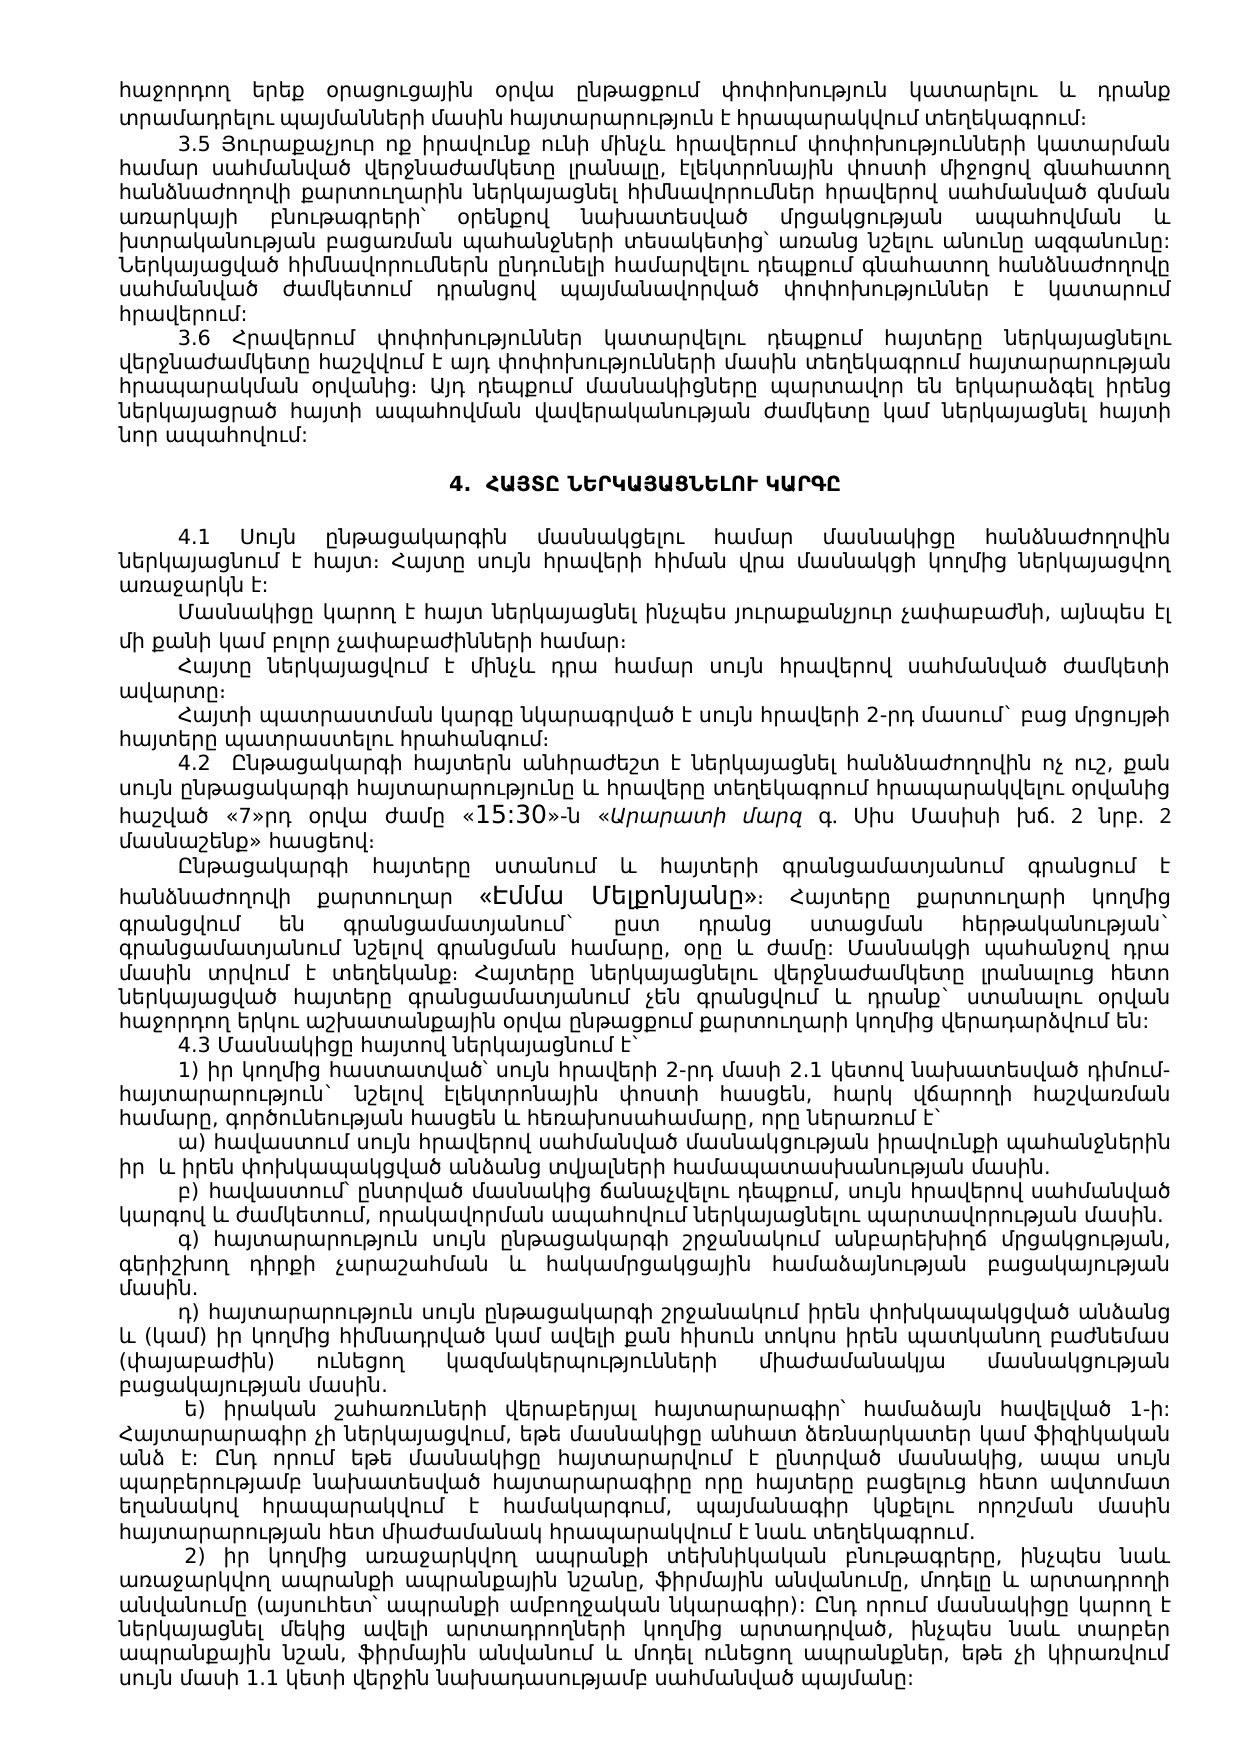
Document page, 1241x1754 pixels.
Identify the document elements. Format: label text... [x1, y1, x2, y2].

text Մասնակիցը կարող է հայտ ներկայացնել ինչպես յուրաքանչյուր չափաբաժնի, այնպես էլ մի քանի կամ բոլոր չափաբաժինների համար։ [118, 597, 1171, 654]
text 2) իր կողմից առաջարկվող ապրանքի տեխնիկական բնութագրերը, ինչպես նաև առաջարկվող ապրանքի ապրանքային նշանը, ֆիրմային անվանումը, մոդելը և արտադրողի անվանումը (այսուհետ՝ ապրանքի ամբողջական նկարագիր): Ընդ որում մասնակիցը կարող է ներկայացնել մեկից ավելի արտադրողների կողմից արտադրված, ինչպես նաև տարբեր ապրանքային նշան, ֆիրմային անվանում և մոդել ունեցող ապրանքներ, եթե չի կիրառվում սույն մասի 1.1 կետի վերջին նախադասությամբ սահմանված պայմանը: [118, 1544, 1171, 1690]
text ա) հավաստում սույն հրավերով սահմանված մասնակցության իրավունքի պահանջներին իր և իրեն փոխկապակցված անձանց տվյալների համապատասխանության մասին. [118, 1130, 1171, 1179]
text բ) հավաստում՝ ընտրված մասնակից ճանաչվելու դեպքում, սույն հրավերով սահմանված կարգով և ժամկետում, որակավորման ապահովում ներկայացնելու պարտավորության մասին. [118, 1179, 1171, 1227]
text 4. ՀԱՅՏԸ ՆԵՐԿԱՅԱՑՆԵԼՈՒ ԿԱՐԳԸ [118, 472, 1171, 496]
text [118, 75, 1171, 132]
text 4.1 Սույն ընթացակարգին մասնակցելու համար մասնակիցը հանձնաժողովին ներկայացնում է հայտ։ Հայտը սույն հրավերի հիման վրա մասնակցի կողմից ներկայացվող առաջարկն է: [118, 525, 1171, 597]
text 4.2 Ընթացակարգի հայտերն անհրաժեշտ է ներկայացնել հանձնաժողովին ոչ ուշ, քան սույն ընթացակարգի հայտարարությունը և հրավերը տեղեկագրում հրապարակվելու օրվանից հաշված «7»րդ օրվա ժամը «15:30»-ն «Արարատի մարզ գ. Սիս Մասիսի խճ. 2 նրբ. 2 մասնաշենք» հասցեով։ [118, 751, 1171, 854]
text 4.3 Մասնակիցը հայտով ներկայացնում է` [118, 1033, 1171, 1058]
text դ) հայտարարություն սույն ընթացակարգի շրջանակում իրեն փոխկապակցված անձանց և (կամ) իր կողմից հիմնադրված կամ ավելի քան հիսուն տոկոս իրեն պատկանող բաժնեմաս (փայաբաժին) ունեցող կազմակերպությունների միաժամանակյա մասնակցության բացակայության մասին. [118, 1300, 1171, 1397]
text Հայտի պատրաստման կարգը նկարագրված է սույն հրավերի 2-րդ մասում` բաց մրցույթի հայտերը պատրաստելու հրահանգում։ [118, 703, 1171, 751]
text գ) հայտարարություն սույն ընթացակարգի շրջանակում անբարեխիղճ մրցակցության, գերիշխող դիրքի չարաշահման և հակամրցակցային համաձայնության բացակայության մասին. [118, 1227, 1171, 1300]
text 3.6 Հրավերում փոփոխություններ կատարվելու դեպքում հայտերը ներկայացնելու վերջնաժամկետը հաշվվում է այդ փոփոխությունների մասին տեղեկագրում հայտարարության հրապարակման օրվանից։ Այդ դեպքում մասնակիցները պարտավոր են երկարաձգել իրենց ներկայացրած հայտի ապահովման վավերականության ժամկետը կամ ներկայացնել հայտի նոր ապահովում: [118, 326, 1171, 447]
text 1) իր կողմից հաստատված՝ սույն հրավերի 2-րդ մասի 2.1 կետով նախատեսված դիմում-հայտարարություն` նշելով էլեկտրոնային փոստի հասցեն, հարկ վճարողի հաշվառման համարը, գործունեության հասցեն և հեռախոսահամարը, որը ներառում է` [118, 1058, 1171, 1130]
text ե) իրական շահառուների վերաբերյալ հայտարարագիր՝ համաձայն հավելված 1-ի: Հայտարարագիր չի ներկայացվում, եթե մասնակիցը անհատ ձեռնարկատեր կամ ֆիզիկական անձ է: Ընդ որում եթե մասնակիցը հայտարարվում է ընտրված մասնակից, ապա սույն պարբերությամբ նախատեսված հայտարարագիրը որը հայտերը բացելուց հետո ավտոմատ եղանակով հրապարակվում է համակարգում, պայմանագիր կնքելու որոշման մասին հայտարարության հետ միաժամանակ հրապարակվում է նաև տեղեկագրում․ [118, 1397, 1171, 1544]
text Հայտը ներկայացվում է մինչև դրա համար սույն հրավերով սահմանված ժամկետի ավարտը։ [118, 654, 1171, 703]
text Ընթացակարգի հայտերը ստանում և հայտերի գրանցամատյանում գրանցում է հանձնաժողովի քարտուղար «Էմմա Մելքոնյանը»։ Հայտերը քարտուղարի կողմից գրանցվում են գրանցամատյանում` ըստ դրանց ստացման հերթականության` գրանցամատյանում նշելով գրանցման համարը, օրը և ժամը: Մասնակցի պահանջով դրա մասին տրվում է տեղեկանք։ Հայտերը ներկայացնելու վերջնաժամկետը լրանալուց հետո ներկայացված հայտերը գրանցամատյանում չեն գրանցվում և դրանք` ստանալու օրվան հաջորդող երկու աշխատանքային օրվա ընթացքում քարտուղարի կողմից վերադարձվում են: [118, 854, 1171, 1033]
text 3.5 Յուրաքաչյուր ոք իրավունք ունի մինչև հրավերում փոփոխությունների կատարման համար սահմանված վերջնաժամկետը լրանալը, էլեկտրոնային փոստի միջոցով գնահատող հանձնաժողովի քարտուղարին ներկայացնել հիմնավորումներ հրավերով սահմանված գնման առարկայի բնութագրերի՝ օրենքով նախատեսված մրցակցության ապահովման և խտրականության բացառման պահանջների տեսակետից՝ առանց նշելու անունը ազգանունը: Ներկայացված հիմնավորումներն ընդունելի համարվելու դեպքում գնահատող հանձնաժողովը սահմանված ժամկետում դրանցով պայմանավորված փոփոխություններ է կատարում հրավերում: [118, 132, 1171, 326]
